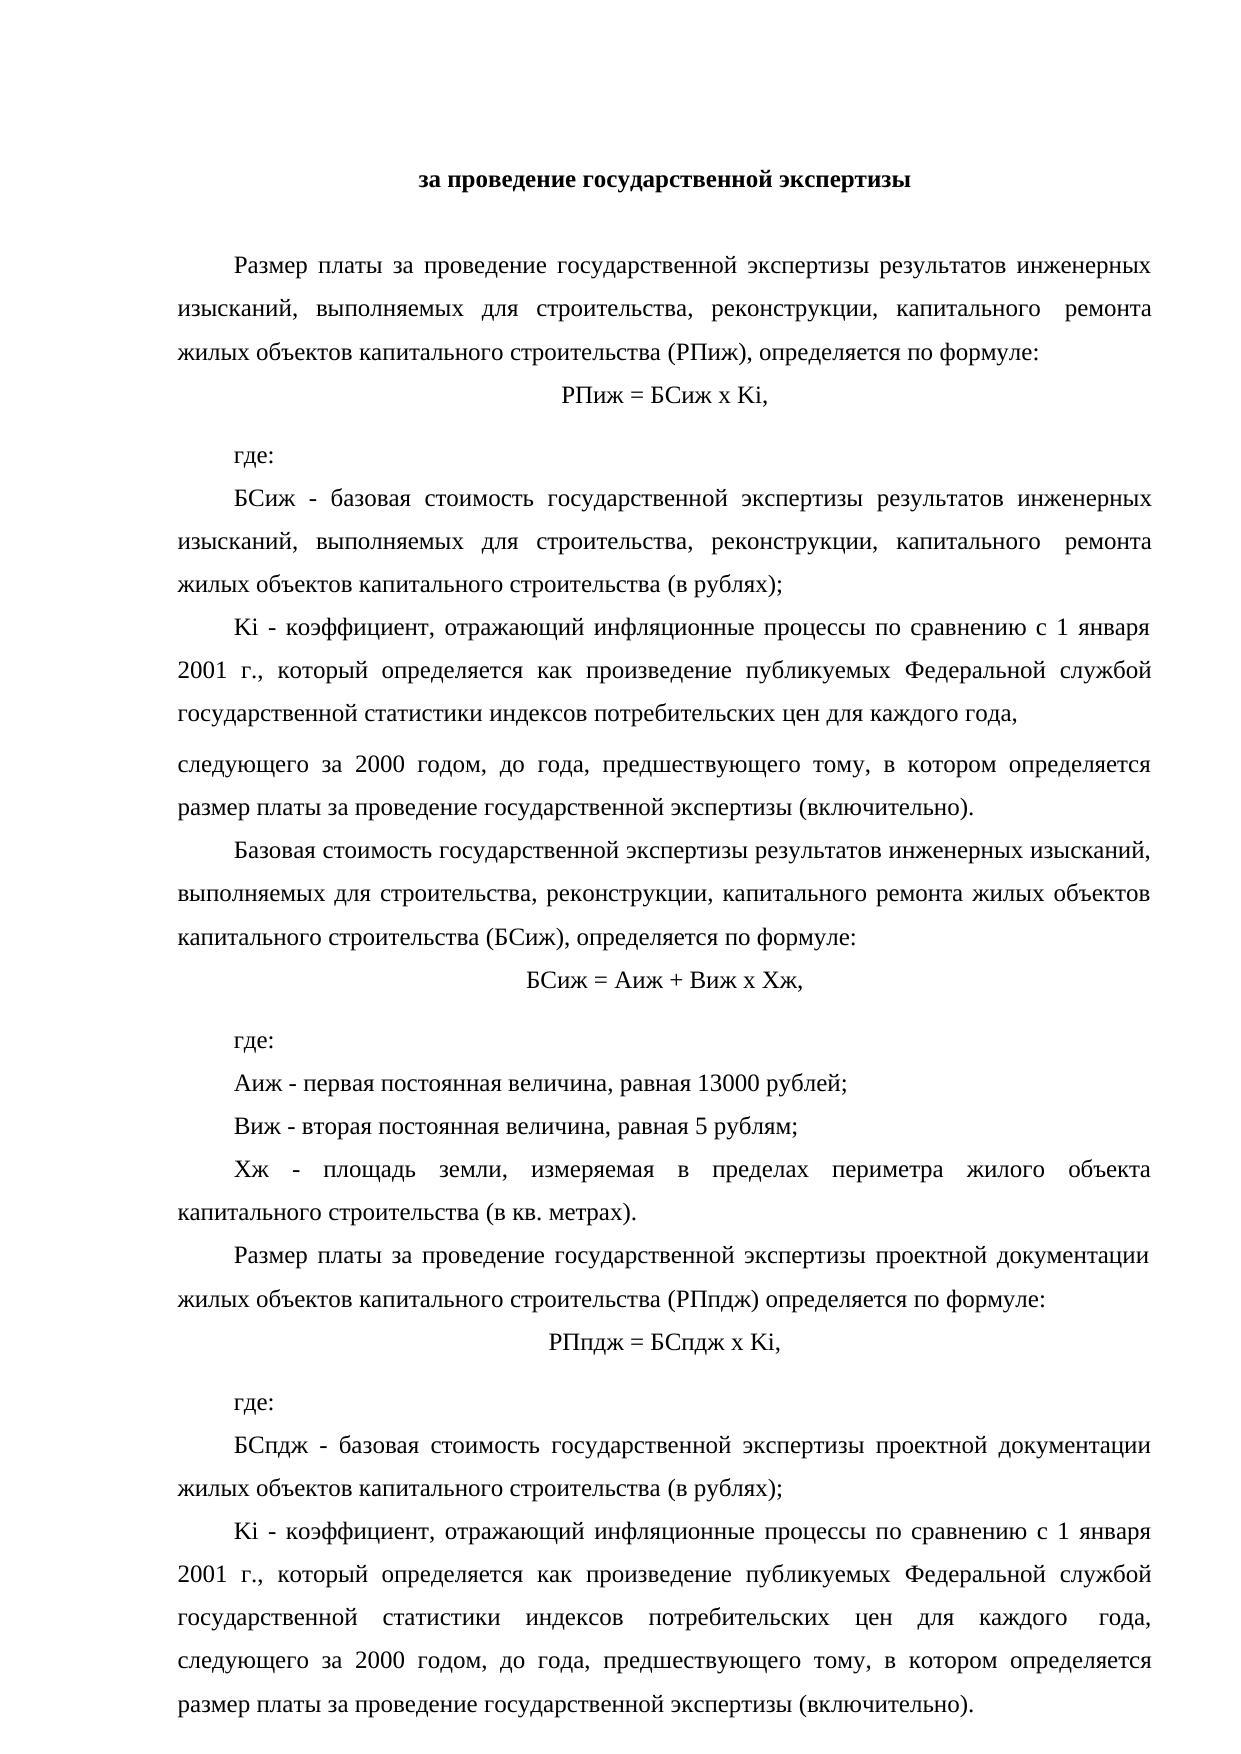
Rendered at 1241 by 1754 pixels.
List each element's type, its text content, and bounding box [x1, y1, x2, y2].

text РПиж = БСиж x Ki, [190, 380, 1139, 408]
text Размер платы за проведение государственной экспертизы результатов инженерных изысканий, выполняемых для строительства, реконструкции, капитального ремонта жилых объектов капитального строительства (РПиж), определяется по формуле: [177, 250, 1152, 365]
text где: [233, 440, 1167, 468]
text Ki - коэффициент, отражающий инфляционные процессы по сравнению с 1 января 2001 г., который определяется как произведение публикуемых Федеральной службой государственной статистики индексов потребительских цен для каждого года, [177, 612, 1151, 727]
text где: [233, 1387, 1167, 1415]
text БСпдж - базовая стоимость государственной экспертизы проектной документации жилых объектов капитального строительства (в рублях); [177, 1430, 1152, 1502]
text Aиж - первая постоянная величина, равная 13000 рублей; Bиж - вторая постоянная величина, равная 5 рублям; [233, 1068, 849, 1140]
text БСиж - базовая стоимость государственной экспертизы результатов инженерных изысканий, выполняемых для строительства, реконструкции, капитального ремонта жилых объектов капитального строительства (в рублях); [177, 483, 1152, 598]
text Xж - площадь земли, измеряемая в пределах периметра жилого объекта капитального строительства (в кв. метрах). [177, 1154, 1152, 1226]
text Ki - коэффициент, отражающий инфляционные процессы по сравнению с 1 января 2001 г., который определяется как произведение публикуемых Федеральной службой государственной статистики индексов потребительских цен для каждого года, следующего за 2000 годом, до года, предшествующего тому, в котором определяется размер платы за проведение государственной экспертизы (включительно). [177, 1516, 1152, 1717]
text за проведение государственной экспертизы [190, 164, 1139, 193]
text Размер платы за проведение государственной экспертизы проектной документации жилых объектов капитального строительства (РПпдж) определяется по формуле: [177, 1241, 1167, 1312]
text РПпдж = БСпдж x Ki, [190, 1327, 1139, 1356]
text Базовая стоимость государственной экспертизы результатов инженерных изысканий, выполняемых для строительства, реконструкции, капитального ремонта жилых объектов капитального строительства (БСиж), определяется по формуле: [177, 835, 1152, 950]
text следующего за 2000 годом, до года, предшествующего тому, в котором определяется размер платы за проведение государственной экспертизы (включительно). [177, 749, 1151, 821]
text где: [233, 1025, 1167, 1053]
text БСиж = Aиж + Bиж x Xж, [190, 965, 1139, 993]
